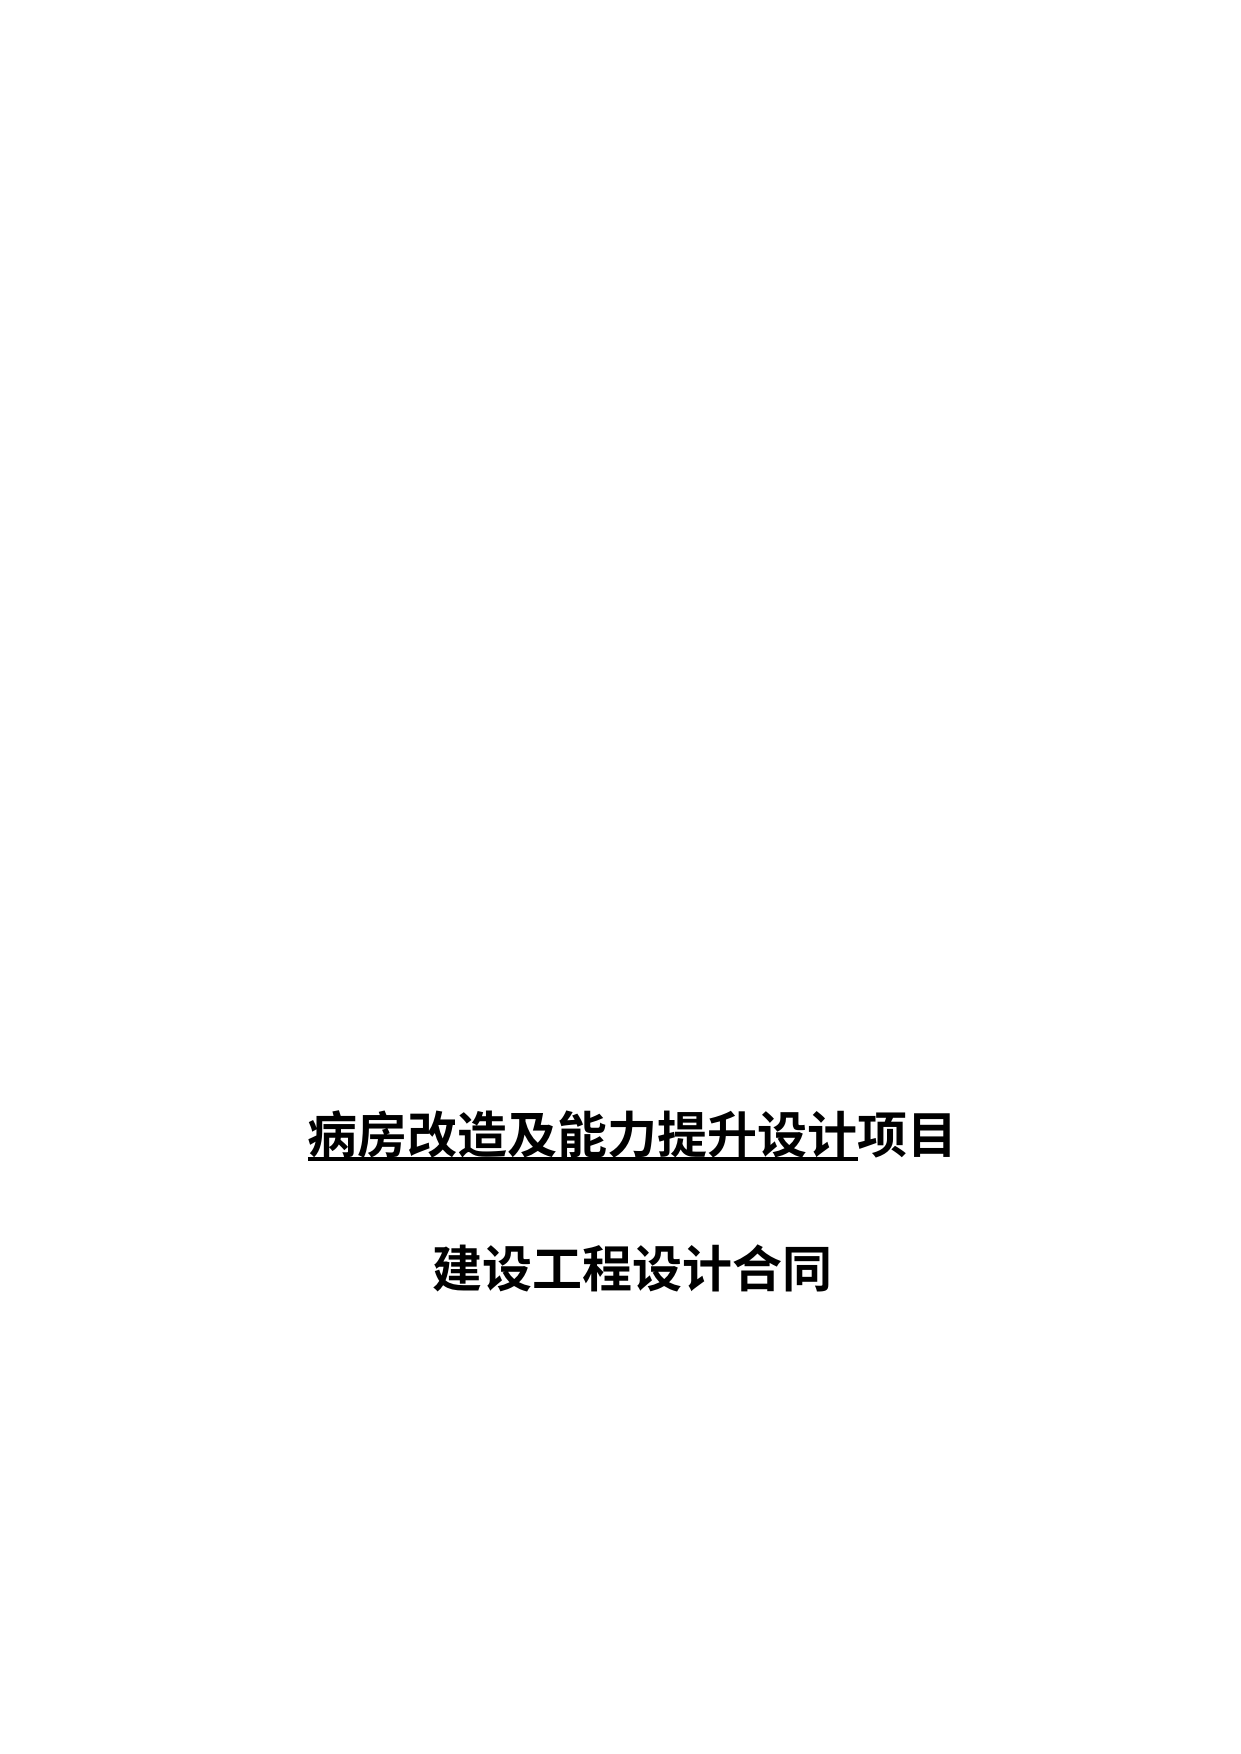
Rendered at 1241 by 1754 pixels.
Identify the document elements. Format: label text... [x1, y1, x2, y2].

text 病房改造及能力提升设计项目 [187, 1083, 1078, 1180]
text 建设工程设计合同 [187, 1217, 1078, 1314]
